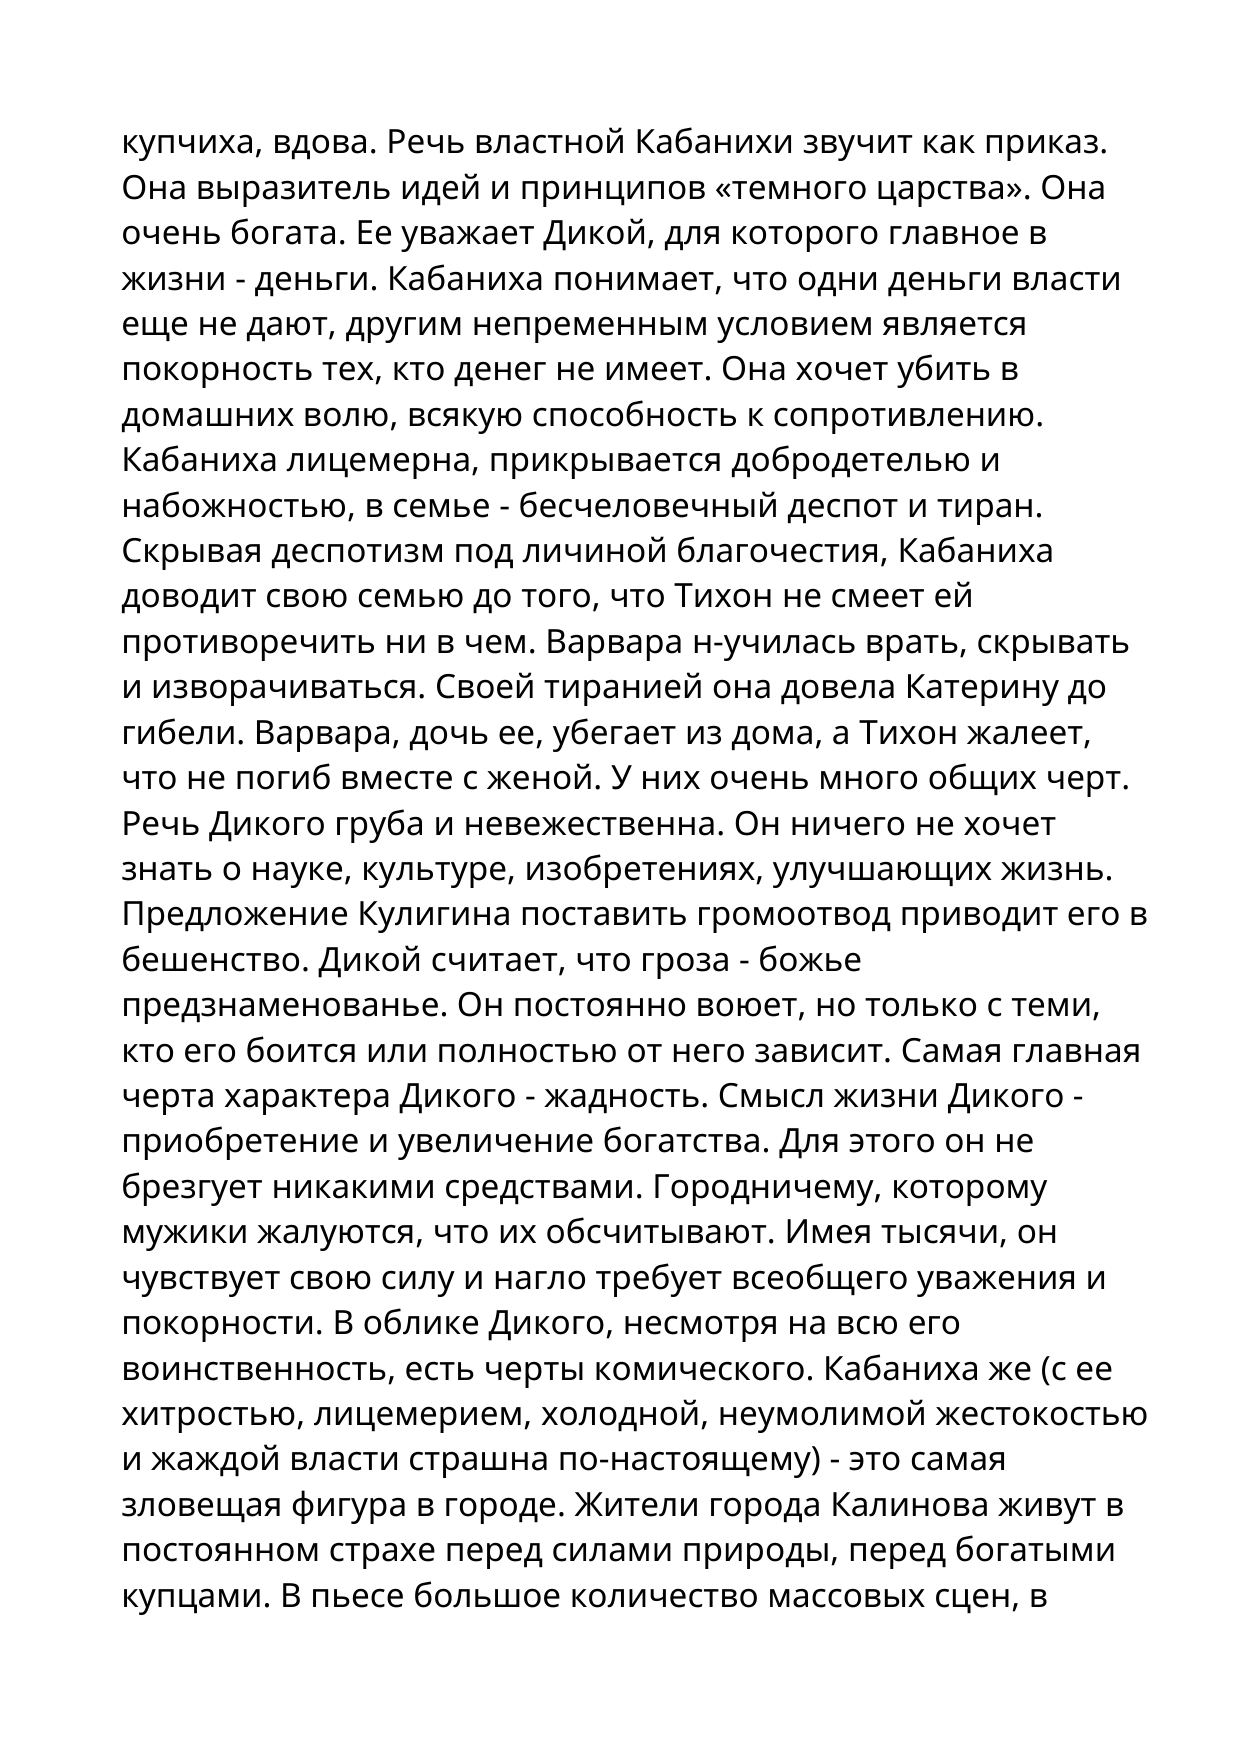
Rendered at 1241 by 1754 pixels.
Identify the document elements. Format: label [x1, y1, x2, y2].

text [121, 118, 1152, 1617]
